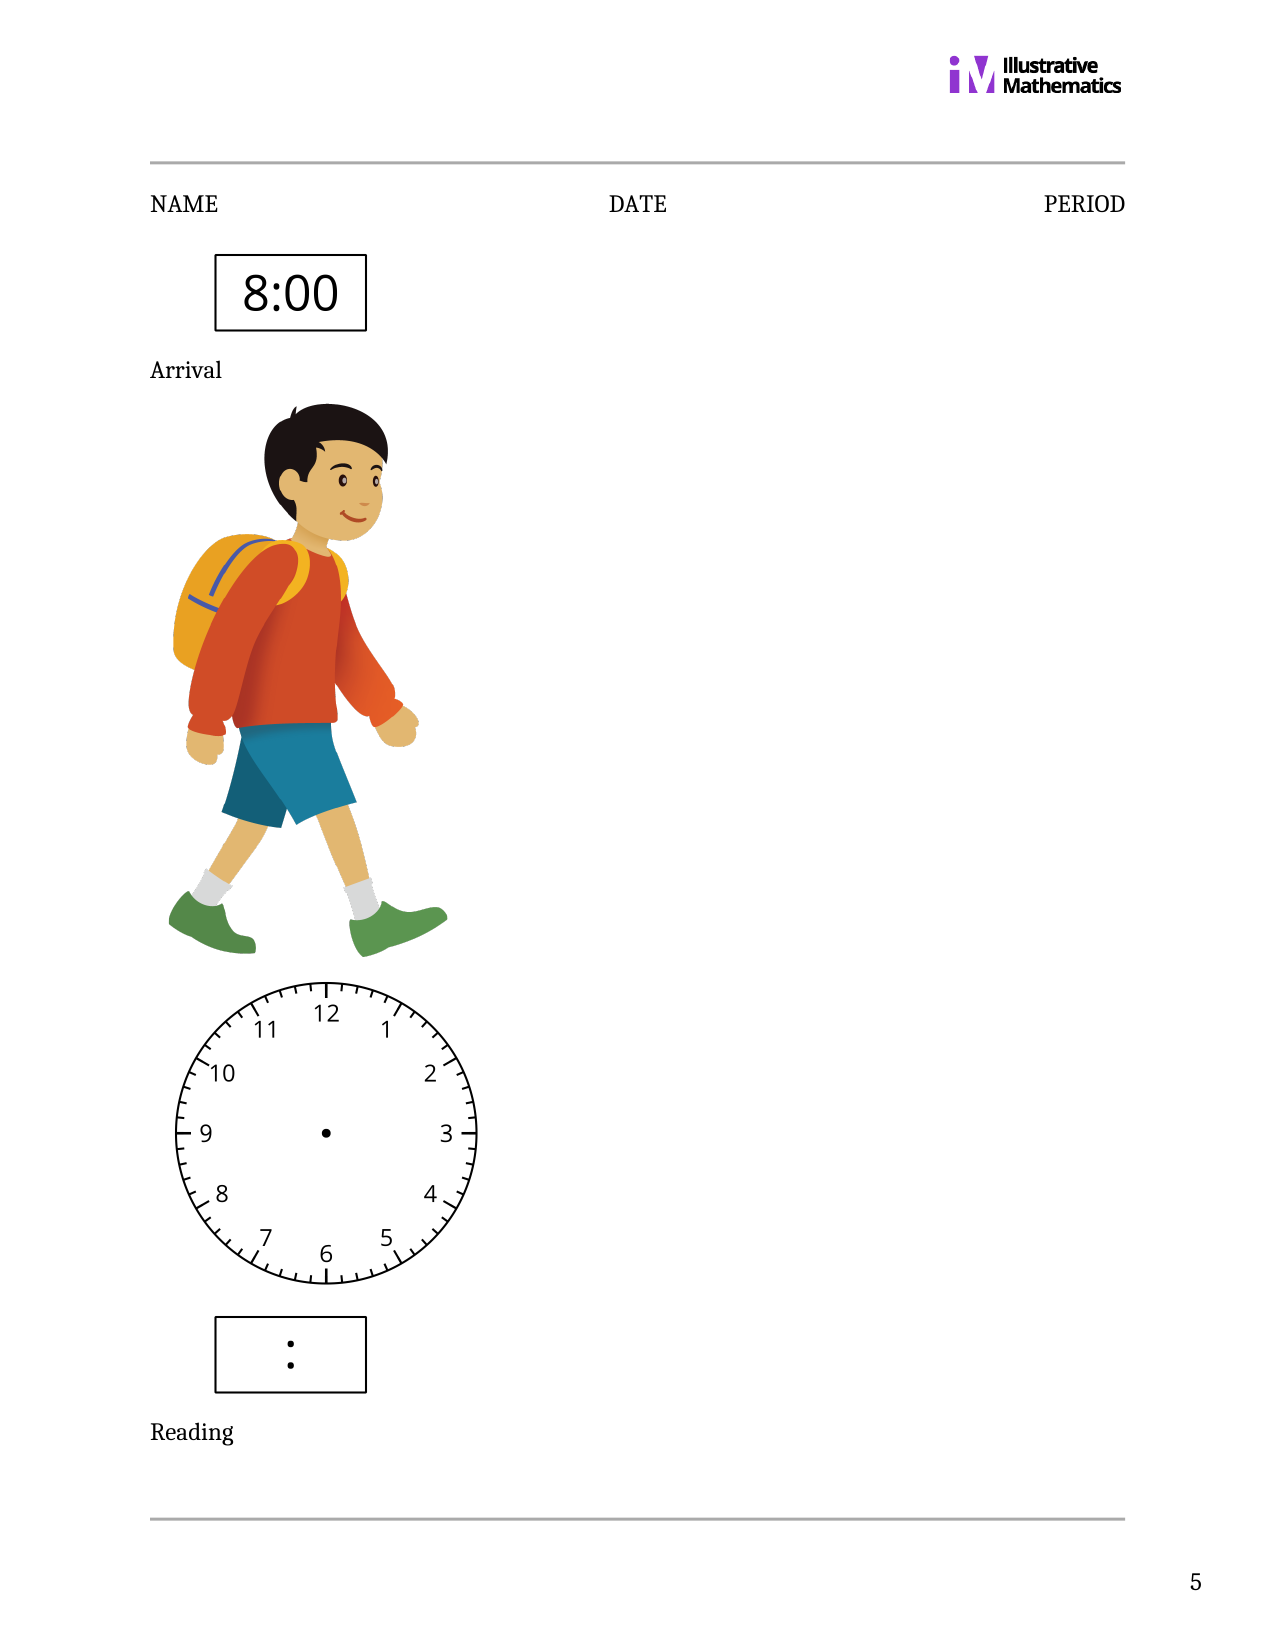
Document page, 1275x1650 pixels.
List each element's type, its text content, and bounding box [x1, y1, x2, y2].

picture [949, 55, 1121, 93]
picture [168, 975, 484, 1291]
picture [168, 247, 413, 338]
picture [168, 1309, 413, 1400]
picture [168, 403, 448, 957]
text Reading [150, 1418, 1125, 1447]
text Arrival [150, 356, 1125, 385]
